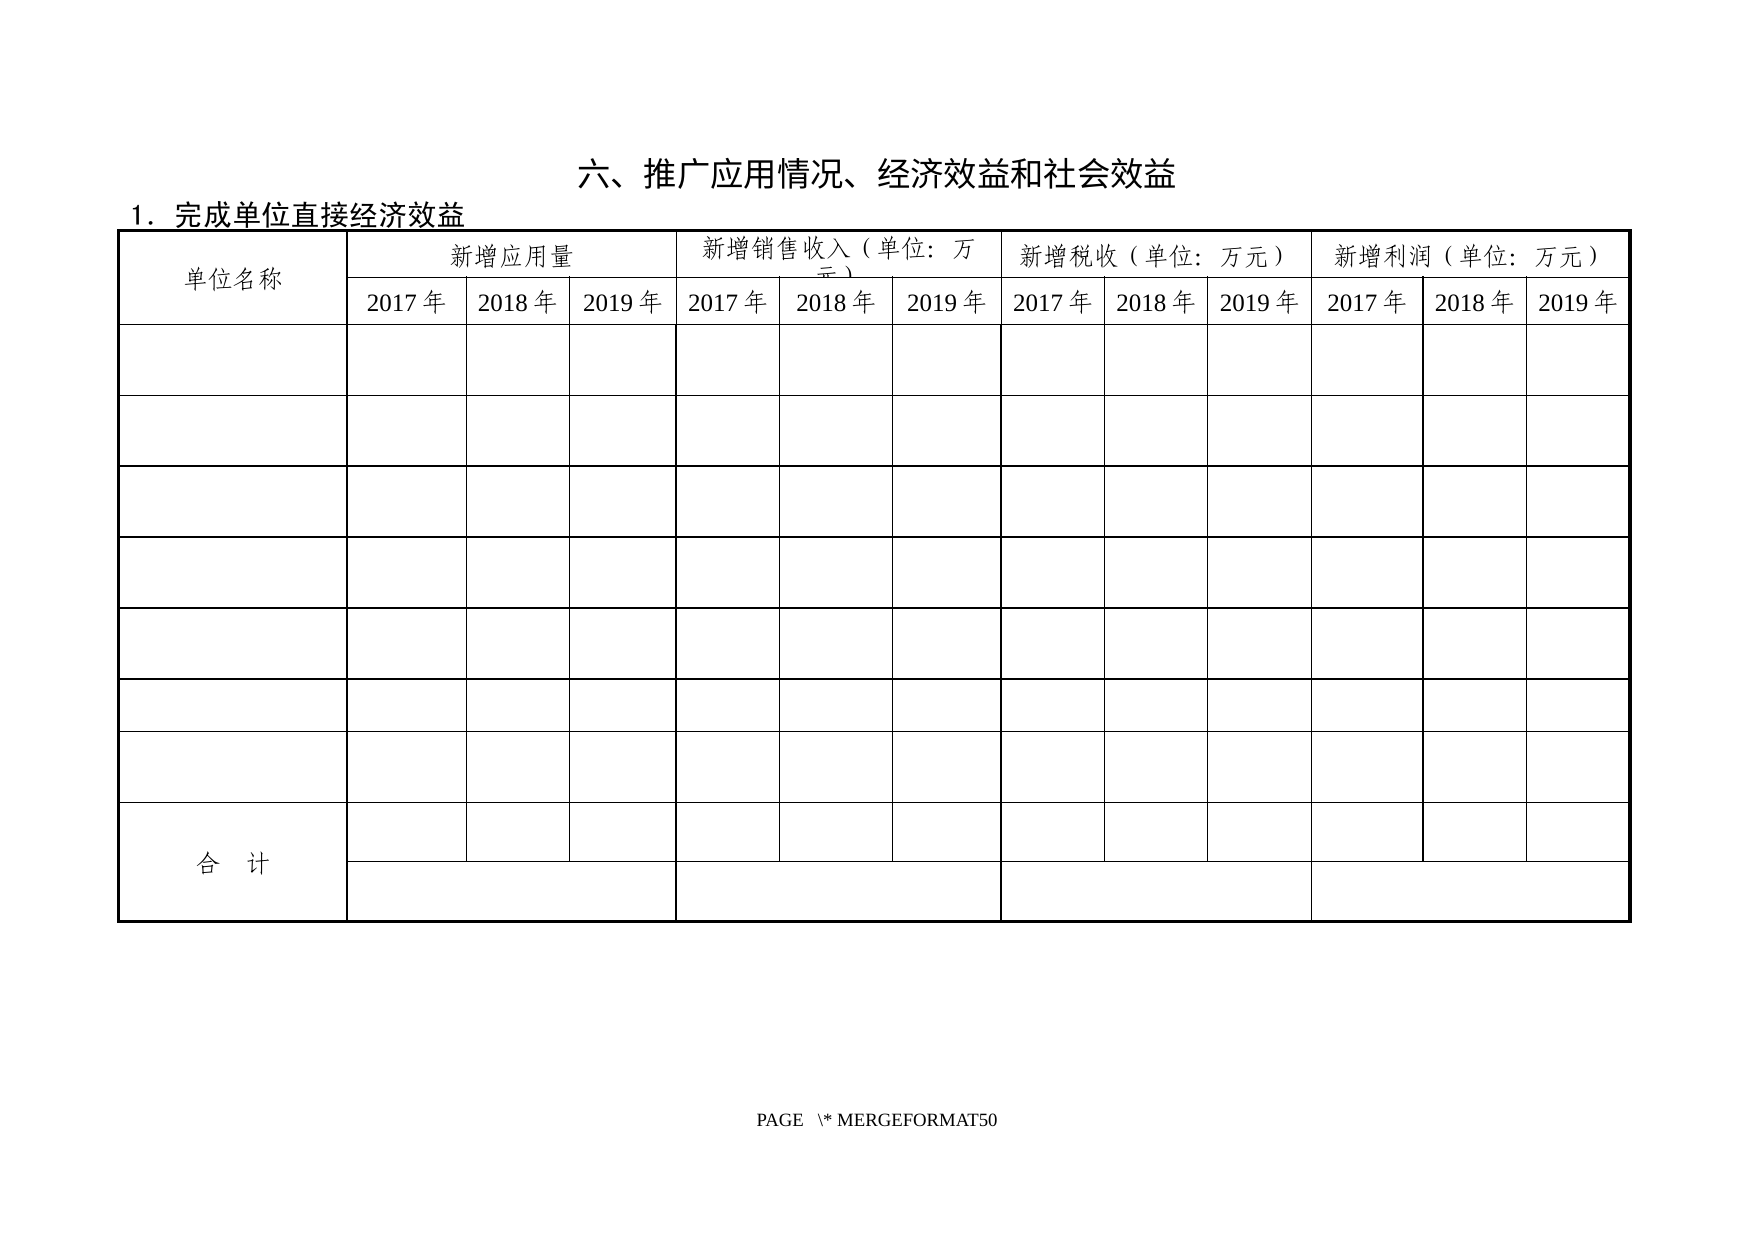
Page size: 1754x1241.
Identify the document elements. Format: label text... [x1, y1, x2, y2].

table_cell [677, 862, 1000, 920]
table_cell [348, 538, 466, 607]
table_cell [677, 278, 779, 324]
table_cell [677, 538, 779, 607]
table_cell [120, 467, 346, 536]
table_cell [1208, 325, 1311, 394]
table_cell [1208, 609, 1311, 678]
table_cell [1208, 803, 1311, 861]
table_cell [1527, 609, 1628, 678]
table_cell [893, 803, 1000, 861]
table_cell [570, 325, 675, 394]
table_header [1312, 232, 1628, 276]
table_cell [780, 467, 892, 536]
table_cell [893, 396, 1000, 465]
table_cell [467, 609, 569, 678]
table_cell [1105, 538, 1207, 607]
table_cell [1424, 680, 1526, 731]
text 六、推广应用情况、经济效益和社会效益 [130, 148, 1624, 196]
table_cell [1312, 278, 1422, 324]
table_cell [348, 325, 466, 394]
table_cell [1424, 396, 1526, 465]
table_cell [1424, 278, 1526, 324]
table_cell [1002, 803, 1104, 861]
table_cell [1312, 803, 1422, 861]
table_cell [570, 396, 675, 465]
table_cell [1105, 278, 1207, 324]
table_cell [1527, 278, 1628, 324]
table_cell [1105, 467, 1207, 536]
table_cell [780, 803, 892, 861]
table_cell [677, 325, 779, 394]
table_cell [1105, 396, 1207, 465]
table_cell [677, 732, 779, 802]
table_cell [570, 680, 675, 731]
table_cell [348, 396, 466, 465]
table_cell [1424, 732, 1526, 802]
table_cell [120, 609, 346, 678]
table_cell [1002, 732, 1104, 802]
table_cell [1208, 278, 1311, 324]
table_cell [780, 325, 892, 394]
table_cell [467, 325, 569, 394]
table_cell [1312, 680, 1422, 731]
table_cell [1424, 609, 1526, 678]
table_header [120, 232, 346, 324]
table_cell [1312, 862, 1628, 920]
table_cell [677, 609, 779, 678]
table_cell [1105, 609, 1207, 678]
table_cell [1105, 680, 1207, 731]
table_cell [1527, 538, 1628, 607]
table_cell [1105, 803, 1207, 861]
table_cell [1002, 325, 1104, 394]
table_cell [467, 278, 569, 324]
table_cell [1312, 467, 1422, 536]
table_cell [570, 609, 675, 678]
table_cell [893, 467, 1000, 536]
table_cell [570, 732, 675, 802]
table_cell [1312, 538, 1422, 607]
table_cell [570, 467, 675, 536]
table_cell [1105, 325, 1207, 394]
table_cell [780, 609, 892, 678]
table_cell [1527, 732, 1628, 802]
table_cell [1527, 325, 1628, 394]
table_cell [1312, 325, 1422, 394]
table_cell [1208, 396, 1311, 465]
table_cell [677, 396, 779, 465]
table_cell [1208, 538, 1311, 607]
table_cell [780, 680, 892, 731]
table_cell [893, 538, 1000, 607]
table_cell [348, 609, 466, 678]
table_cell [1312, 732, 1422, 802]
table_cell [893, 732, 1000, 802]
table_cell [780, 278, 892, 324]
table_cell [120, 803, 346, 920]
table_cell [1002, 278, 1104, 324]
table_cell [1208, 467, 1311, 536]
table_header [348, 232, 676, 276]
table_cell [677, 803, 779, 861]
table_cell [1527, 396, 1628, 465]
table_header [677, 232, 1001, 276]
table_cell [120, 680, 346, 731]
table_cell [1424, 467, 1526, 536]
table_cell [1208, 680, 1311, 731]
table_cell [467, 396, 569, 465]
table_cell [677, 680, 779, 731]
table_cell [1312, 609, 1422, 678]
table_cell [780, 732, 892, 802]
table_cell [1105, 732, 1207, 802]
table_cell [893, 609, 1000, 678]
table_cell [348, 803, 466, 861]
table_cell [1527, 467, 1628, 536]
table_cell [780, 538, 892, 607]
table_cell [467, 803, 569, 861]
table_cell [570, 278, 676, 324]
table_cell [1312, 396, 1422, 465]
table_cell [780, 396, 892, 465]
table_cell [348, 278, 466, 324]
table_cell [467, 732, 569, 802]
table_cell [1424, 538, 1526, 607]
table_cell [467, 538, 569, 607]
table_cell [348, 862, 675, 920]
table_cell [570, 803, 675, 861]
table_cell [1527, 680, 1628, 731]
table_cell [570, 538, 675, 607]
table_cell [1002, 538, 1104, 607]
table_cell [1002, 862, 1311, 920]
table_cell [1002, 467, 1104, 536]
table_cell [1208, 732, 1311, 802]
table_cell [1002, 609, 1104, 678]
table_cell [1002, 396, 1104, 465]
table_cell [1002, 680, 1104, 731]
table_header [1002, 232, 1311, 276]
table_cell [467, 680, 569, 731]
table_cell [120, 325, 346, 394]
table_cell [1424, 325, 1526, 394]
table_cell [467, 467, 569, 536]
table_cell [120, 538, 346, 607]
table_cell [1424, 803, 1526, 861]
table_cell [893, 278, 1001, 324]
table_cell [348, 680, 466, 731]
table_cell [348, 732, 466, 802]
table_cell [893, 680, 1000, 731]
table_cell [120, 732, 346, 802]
text 1．完成单位直接经济效益 [130, 196, 1624, 229]
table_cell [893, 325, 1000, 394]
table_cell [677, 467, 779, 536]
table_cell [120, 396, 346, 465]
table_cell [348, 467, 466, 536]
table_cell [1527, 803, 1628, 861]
